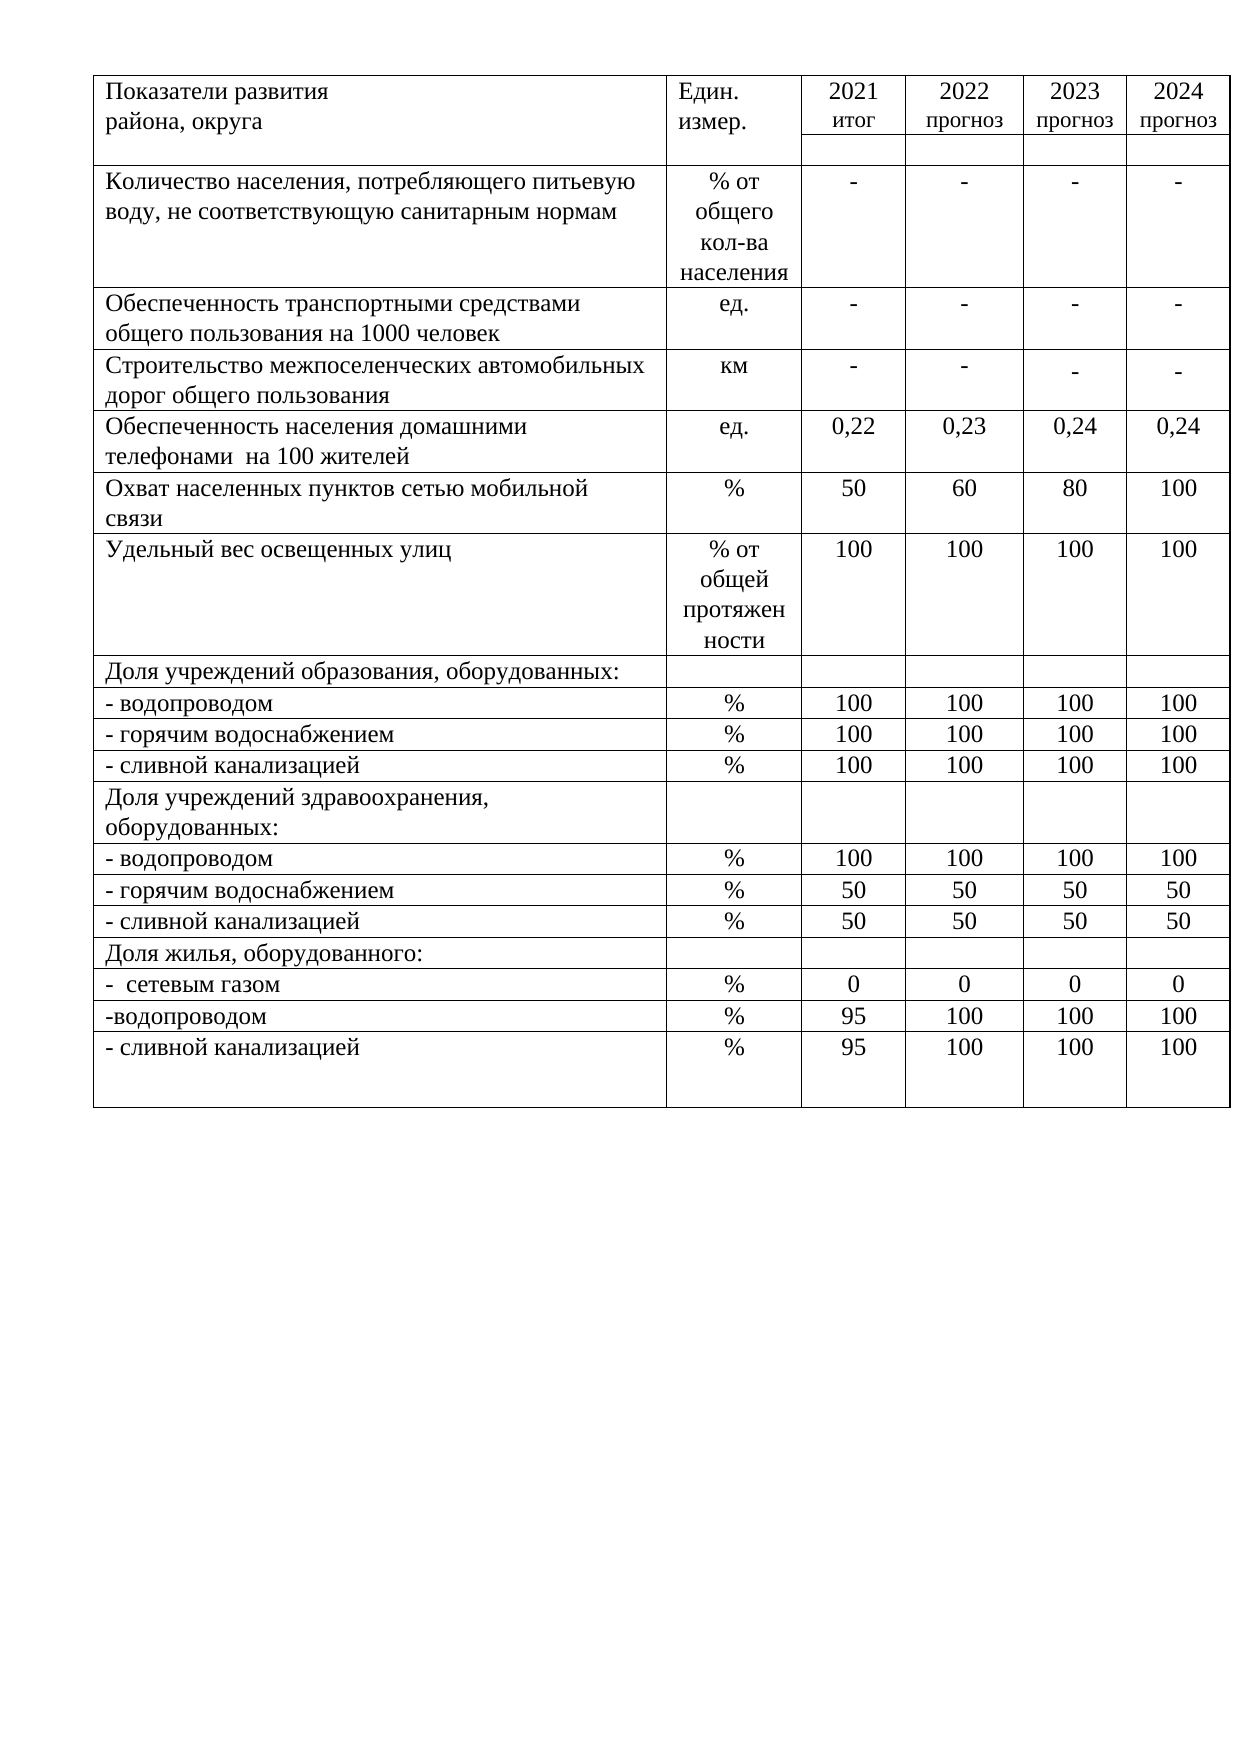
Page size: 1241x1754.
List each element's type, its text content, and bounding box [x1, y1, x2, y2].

table_cell [1024, 656, 1126, 687]
table_cell 100 [1024, 534, 1126, 655]
table_cell % от общей протяженности [667, 534, 801, 655]
table_cell 50 [1024, 906, 1126, 937]
table_cell -водопроводом [94, 1001, 666, 1031]
table_cell - [906, 350, 1023, 410]
table_cell 100 [1024, 1001, 1126, 1031]
table_cell Обеспеченность транспортными средствами общего пользования на 1000 человек [94, 288, 666, 349]
table_cell 95 [802, 1032, 905, 1107]
table_cell 100 [1127, 1032, 1229, 1107]
table_cell 100 [802, 534, 905, 655]
table_cell 100 [1024, 719, 1126, 749]
table_cell 95 [802, 1001, 905, 1031]
table_cell 100 [906, 534, 1023, 655]
table_cell 100 [1127, 534, 1229, 655]
table_cell 0 [1127, 969, 1229, 1000]
table_cell 100 [1024, 844, 1126, 874]
table_cell 80 [1024, 473, 1126, 533]
table_cell км [667, 350, 801, 410]
table_cell [1024, 938, 1126, 968]
table_cell 100 [1024, 751, 1126, 781]
table_cell - сливной канализацией [94, 1032, 666, 1107]
table_header Един. измер. [667, 76, 801, 165]
table_cell 100 [1127, 473, 1229, 533]
table_cell [1024, 782, 1126, 842]
table_cell [906, 938, 1023, 968]
table_cell Обеспеченность населения домашними телефонами на 100 жителей [94, 411, 666, 472]
table_cell [802, 782, 905, 842]
table_cell % [667, 751, 801, 781]
table_cell % от общего кол-ва населения [667, 166, 801, 287]
table_cell 100 [802, 844, 905, 874]
table_cell - [802, 288, 905, 349]
table_cell ед. [667, 411, 801, 472]
table_cell 100 [1127, 1001, 1229, 1031]
table_cell 0,24 [1127, 411, 1229, 472]
table_cell Доля учреждений образования, оборудованных: [94, 656, 666, 687]
table_cell [802, 135, 905, 165]
table_cell 50 [802, 875, 905, 905]
table_cell % [667, 1032, 801, 1107]
table_cell [667, 938, 801, 968]
table_cell - горячим водоснабжением [94, 875, 666, 905]
table_cell - [1127, 288, 1229, 349]
table_cell 100 [802, 688, 905, 718]
table_header Показатели развития района, округа [94, 76, 666, 165]
table_cell - [802, 166, 905, 287]
table_cell Доля учреждений здравоохранения, оборудованных: [94, 782, 666, 842]
table_cell 50 [1127, 906, 1229, 937]
table_header 2023 прогноз [1024, 76, 1126, 134]
table_cell - [1024, 288, 1126, 349]
table_cell 0,22 [802, 411, 905, 472]
table_cell 0 [1024, 969, 1126, 1000]
table_cell Охват населенных пунктов сетью мобильной связи [94, 473, 666, 533]
table_cell % [667, 875, 801, 905]
table_cell Доля жилья, оборудованного: [94, 938, 666, 968]
table_cell % [667, 688, 801, 718]
table_cell % [667, 969, 801, 1000]
table_cell 100 [1024, 688, 1126, 718]
table_cell - сливной канализацией [94, 751, 666, 781]
table_cell [667, 782, 801, 842]
table_cell 100 [802, 719, 905, 749]
table_cell 0,23 [906, 411, 1023, 472]
table_cell - сетевым газом [94, 969, 666, 1000]
table_cell [1127, 938, 1229, 968]
table_cell Количество населения, потребляющего питьевую воду, не соответствующую санитарным нормам [94, 166, 666, 287]
table_cell [802, 938, 905, 968]
table_cell - [906, 166, 1023, 287]
table_cell % [667, 906, 801, 937]
table_cell 100 [1024, 1032, 1126, 1107]
table_cell % [667, 473, 801, 533]
table_cell Строительство межпоселенческих автомобильных дорог общего пользования [94, 350, 666, 410]
table_cell 0 [906, 969, 1023, 1000]
table_header 2022 прогноз [906, 76, 1023, 134]
table_cell 50 [906, 875, 1023, 905]
table_cell [802, 656, 905, 687]
table_cell 100 [906, 844, 1023, 874]
table_cell [906, 656, 1023, 687]
table_cell [1024, 135, 1126, 165]
table_cell - [1127, 166, 1229, 287]
table_cell 50 [802, 906, 905, 937]
table_cell 0,24 [1024, 411, 1126, 472]
table_cell % [667, 844, 801, 874]
table_cell % [667, 719, 801, 749]
table_cell [1127, 656, 1229, 687]
table_cell 50 [802, 473, 905, 533]
table_cell 50 [1127, 875, 1229, 905]
table_header 2021 итог [802, 76, 905, 134]
table_cell - [1024, 350, 1126, 410]
table_cell 50 [906, 906, 1023, 937]
table_cell - сливной канализацией [94, 906, 666, 937]
table_cell 60 [906, 473, 1023, 533]
table_cell 100 [1127, 751, 1229, 781]
table_cell - водопроводом [94, 688, 666, 718]
table_cell - горячим водоснабжением [94, 719, 666, 749]
table_cell - [802, 350, 905, 410]
table_cell - [906, 288, 1023, 349]
table_cell 100 [906, 688, 1023, 718]
table_cell - водопроводом [94, 844, 666, 874]
table_cell [1127, 135, 1229, 165]
table_cell 100 [906, 1001, 1023, 1031]
table_cell - [1024, 166, 1126, 287]
table_cell [906, 135, 1023, 165]
table_cell 100 [1127, 719, 1229, 749]
table_cell 100 [802, 751, 905, 781]
table_cell - [1127, 350, 1229, 410]
table_cell [1127, 782, 1229, 842]
table_cell [906, 782, 1023, 842]
table_cell 50 [1024, 875, 1126, 905]
table_cell 100 [906, 719, 1023, 749]
table_header 2024 прогноз [1127, 76, 1229, 134]
table_cell 100 [906, 1032, 1023, 1107]
table_cell 100 [1127, 844, 1229, 874]
table_cell [667, 656, 801, 687]
table_cell Удельный вес освещенных улиц [94, 534, 666, 655]
table_cell 100 [906, 751, 1023, 781]
table_cell % [667, 1001, 801, 1031]
table_cell ед. [667, 288, 801, 349]
table_cell 0 [802, 969, 905, 1000]
table_cell 100 [1127, 688, 1229, 718]
